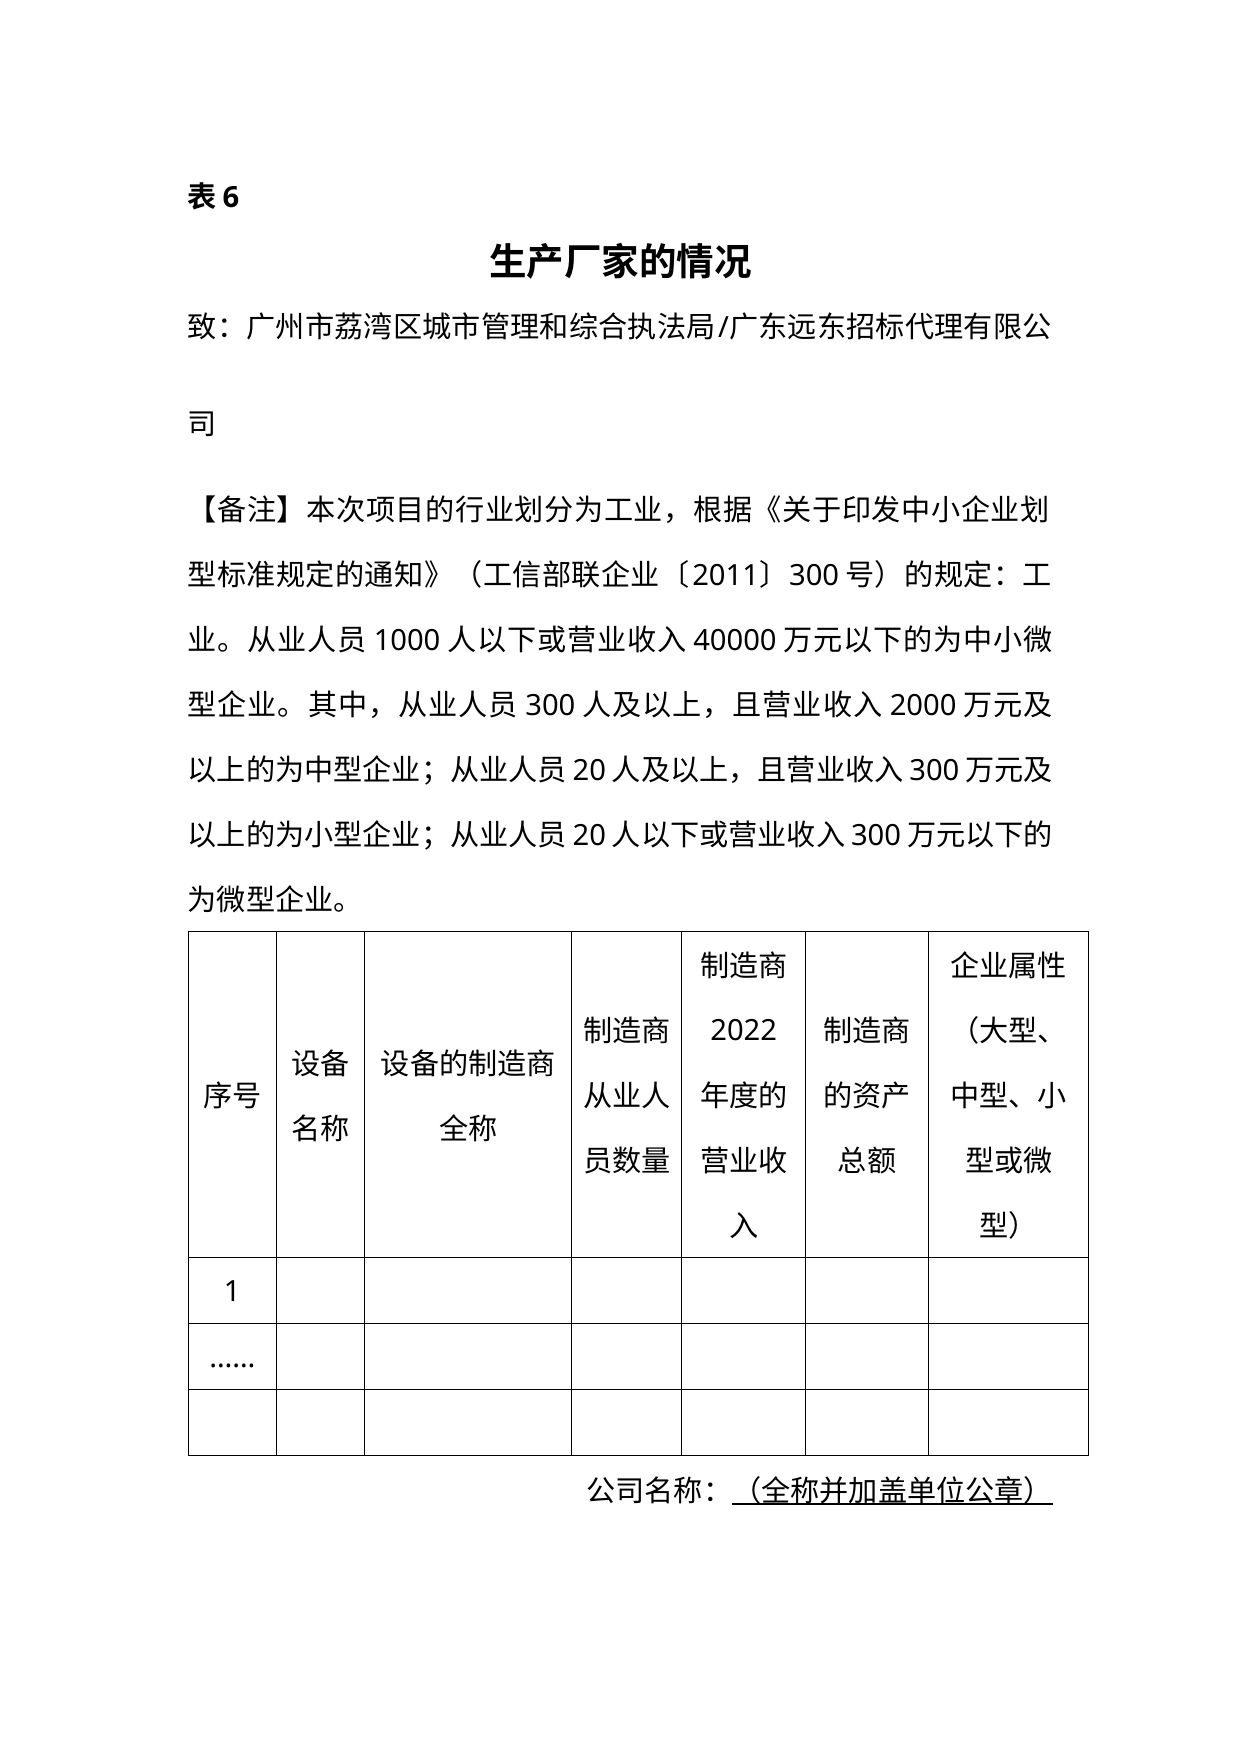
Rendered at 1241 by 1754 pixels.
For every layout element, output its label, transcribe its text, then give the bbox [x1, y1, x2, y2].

table_cell 1 [189, 1258, 276, 1323]
table_cell [572, 1390, 681, 1455]
table_cell …… [189, 1324, 276, 1389]
table_cell [572, 1258, 681, 1323]
text 致：广州市荔湾区城市管理和综合执法局/广东远东招标代理有限公司 [187, 292, 1053, 454]
table_header 制造商的资产总额 [806, 932, 928, 1257]
table_cell [806, 1390, 928, 1455]
table_cell [277, 1324, 364, 1389]
table_header 设备的制造商全称 [365, 932, 571, 1257]
table_cell [682, 1390, 805, 1455]
table_cell [806, 1324, 928, 1389]
text 表6 [187, 162, 1053, 227]
table_cell [365, 1324, 571, 1389]
table_cell [682, 1324, 805, 1389]
table_cell [682, 1258, 805, 1323]
table_cell [365, 1390, 571, 1455]
table_cell [572, 1324, 681, 1389]
table_header 制造商从业人员数量 [572, 932, 681, 1257]
table_cell [277, 1390, 364, 1455]
table_cell [189, 1390, 276, 1455]
text 生产厂家的情况 [187, 227, 1053, 292]
table_header 设备名称 [277, 932, 364, 1257]
table_header 企业属性（大型、中型、小型或微型） [929, 932, 1088, 1257]
table_cell [277, 1258, 364, 1323]
text 公司名称：（全称并加盖单位公章） [187, 1456, 1053, 1521]
text 【备注】本次项目的行业划分为工业，根据《关于印发中小企业划型标准规定的通知》（工信部联企业〔2011〕300号）的规定：工业。从业人员1000人以下或营业收入40000万元以下的为中小微型企业。其中，从业人员300人及以上，且营业收入2000万元及以上的为中型企业；从业人员20人及以上，且营业收入300万元及以上的为小型企业；从业人员20人以下或营业收入300万元以下的为微型企业。 [187, 476, 1053, 931]
table_header 序号 [189, 932, 276, 1257]
table_cell [806, 1258, 928, 1323]
table_cell [929, 1258, 1088, 1323]
table_header 制造商2022年度的营业收入 [682, 932, 805, 1257]
table_cell [929, 1390, 1088, 1455]
table_cell [929, 1324, 1088, 1389]
table_cell [365, 1258, 571, 1323]
